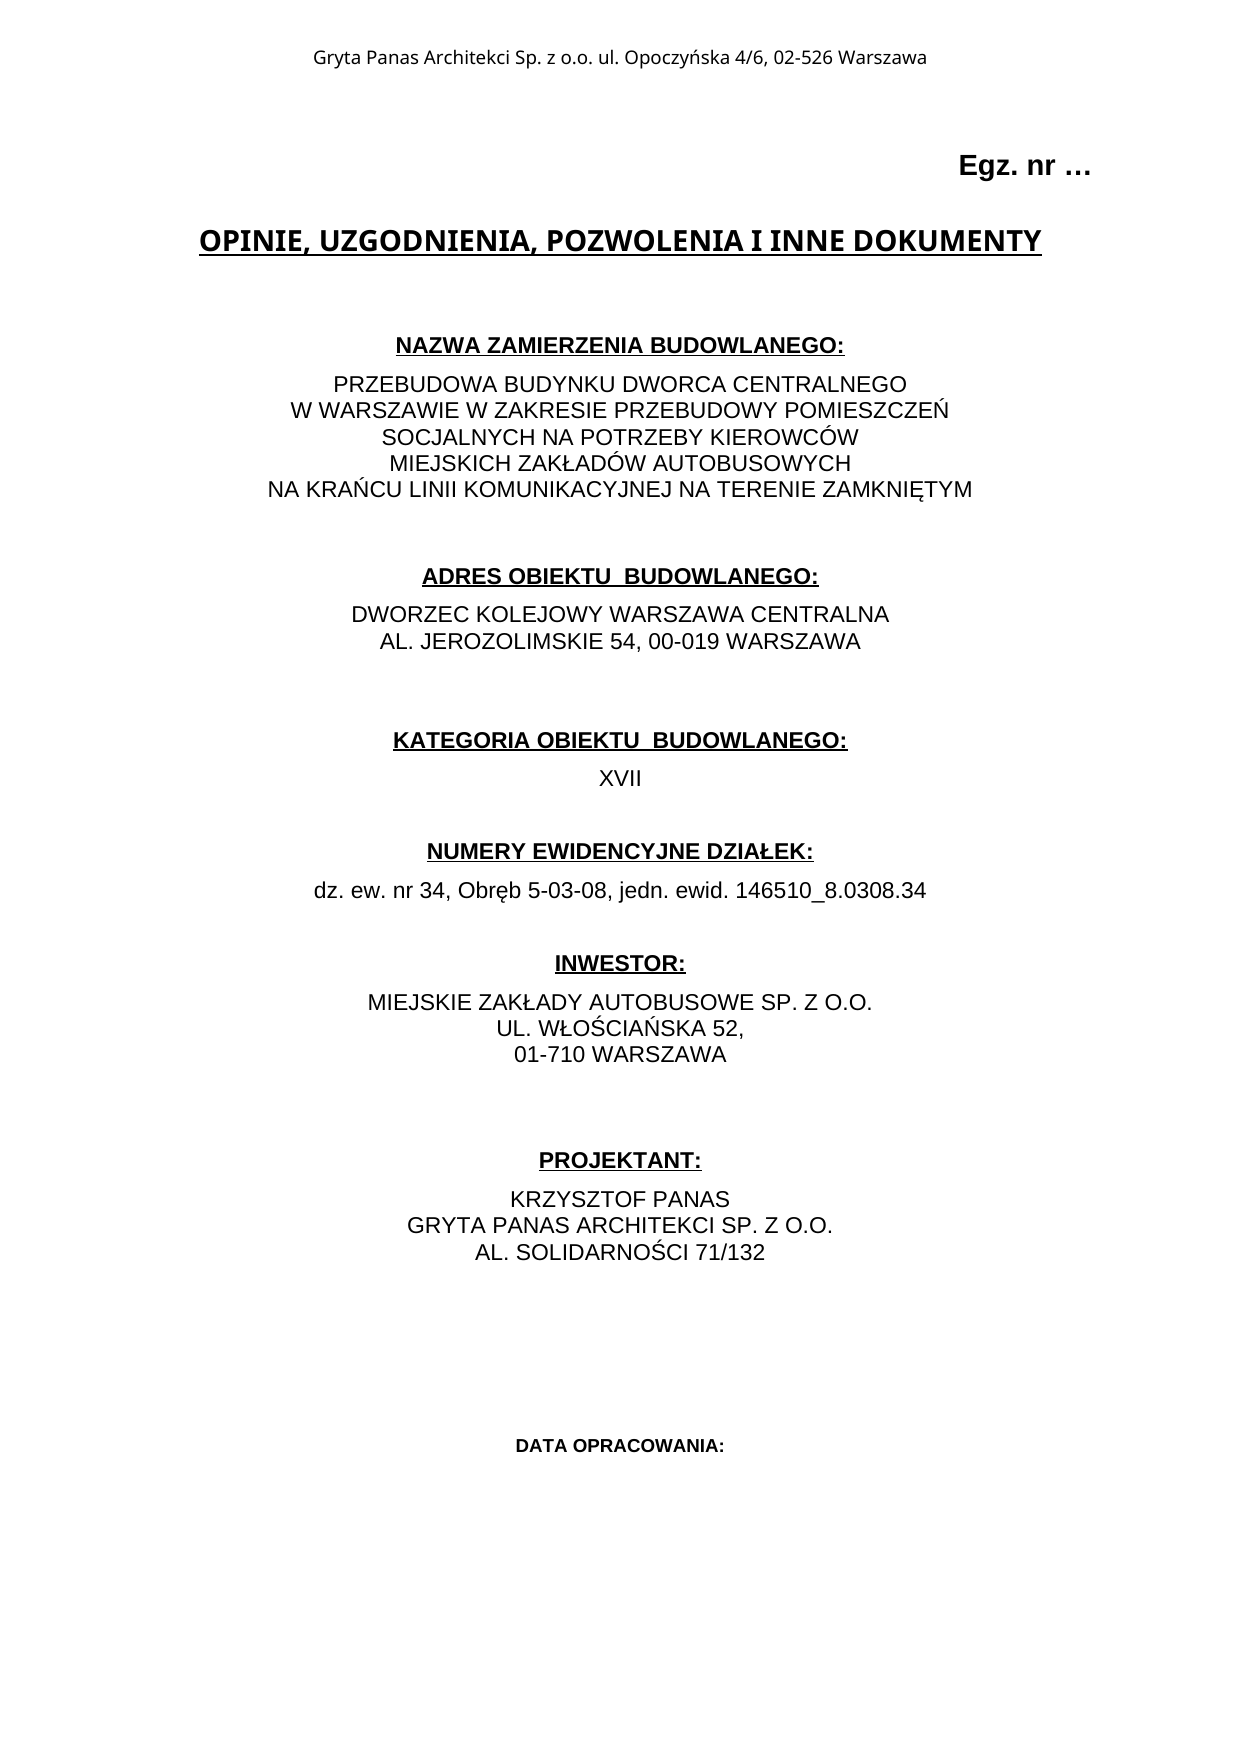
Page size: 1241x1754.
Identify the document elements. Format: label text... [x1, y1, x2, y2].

text DATA OPRACOWANIA: [148, 1435, 1093, 1457]
text MIEJSKIE ZAKŁADY AUTOBUSOWE SP. Z O.O. [148, 988, 1093, 1015]
text NUMERY EWIDENCYJNE DZIAŁEK: [148, 838, 1093, 865]
text PROJEKTANT: [148, 1147, 1093, 1173]
text INWESTOR: [148, 949, 1093, 976]
text AL. JEROZOLIMSKIE 54, 00-019 WARSZAWA [148, 628, 1093, 654]
text NA KRAŃCU LINII KOMUNIKACYJNEJ NA TERENIE ZAMKNIĘTYM [148, 476, 1093, 503]
text GRYTA PANAS ARCHITEKCI SP. Z O.O. [148, 1212, 1093, 1239]
text SOCJALNYCH NA POTRZEBY KIEROWCÓW [148, 424, 1093, 450]
text KRZYSZTOF PANAS [148, 1186, 1093, 1212]
text KATEGORIA OBIEKTU BUDOWLANEGO: [148, 727, 1093, 753]
text dz. ew. nr 34, Obręb 5-03-08, jedn. ewid. 146510_8.0308.34 [148, 877, 1093, 903]
text ADRES OBIEKTU BUDOWLANEGO: [148, 563, 1093, 589]
text Egz. nr … [148, 148, 1093, 181]
text XVII [148, 765, 1093, 792]
text OPINIE, UZGODNIENIA, POZWOLENIA I INNE DOKUMENTY [148, 220, 1093, 260]
text AL. SOLIDARNOŚCI 71/132 [148, 1239, 1093, 1265]
text NAZWA ZAMIERZENIA BUDOWLANEGO: [148, 332, 1093, 358]
text 01-710 WARSZAWA [148, 1041, 1093, 1067]
text PRZEBUDOWA BUDYNKU DWORCA CENTRALNEGO [148, 371, 1093, 397]
text MIEJSKICH ZAKŁADÓW AUTOBUSOWYCH [148, 450, 1093, 476]
text W WARSZAWIE W ZAKRESIE PRZEBUDOWY POMIESZCZEŃ [148, 397, 1093, 424]
text UL. WŁOŚCIAŃSKA 52, [148, 1015, 1093, 1041]
text DWORZEC KOLEJOWY WARSZAWA CENTRALNA [148, 601, 1093, 628]
